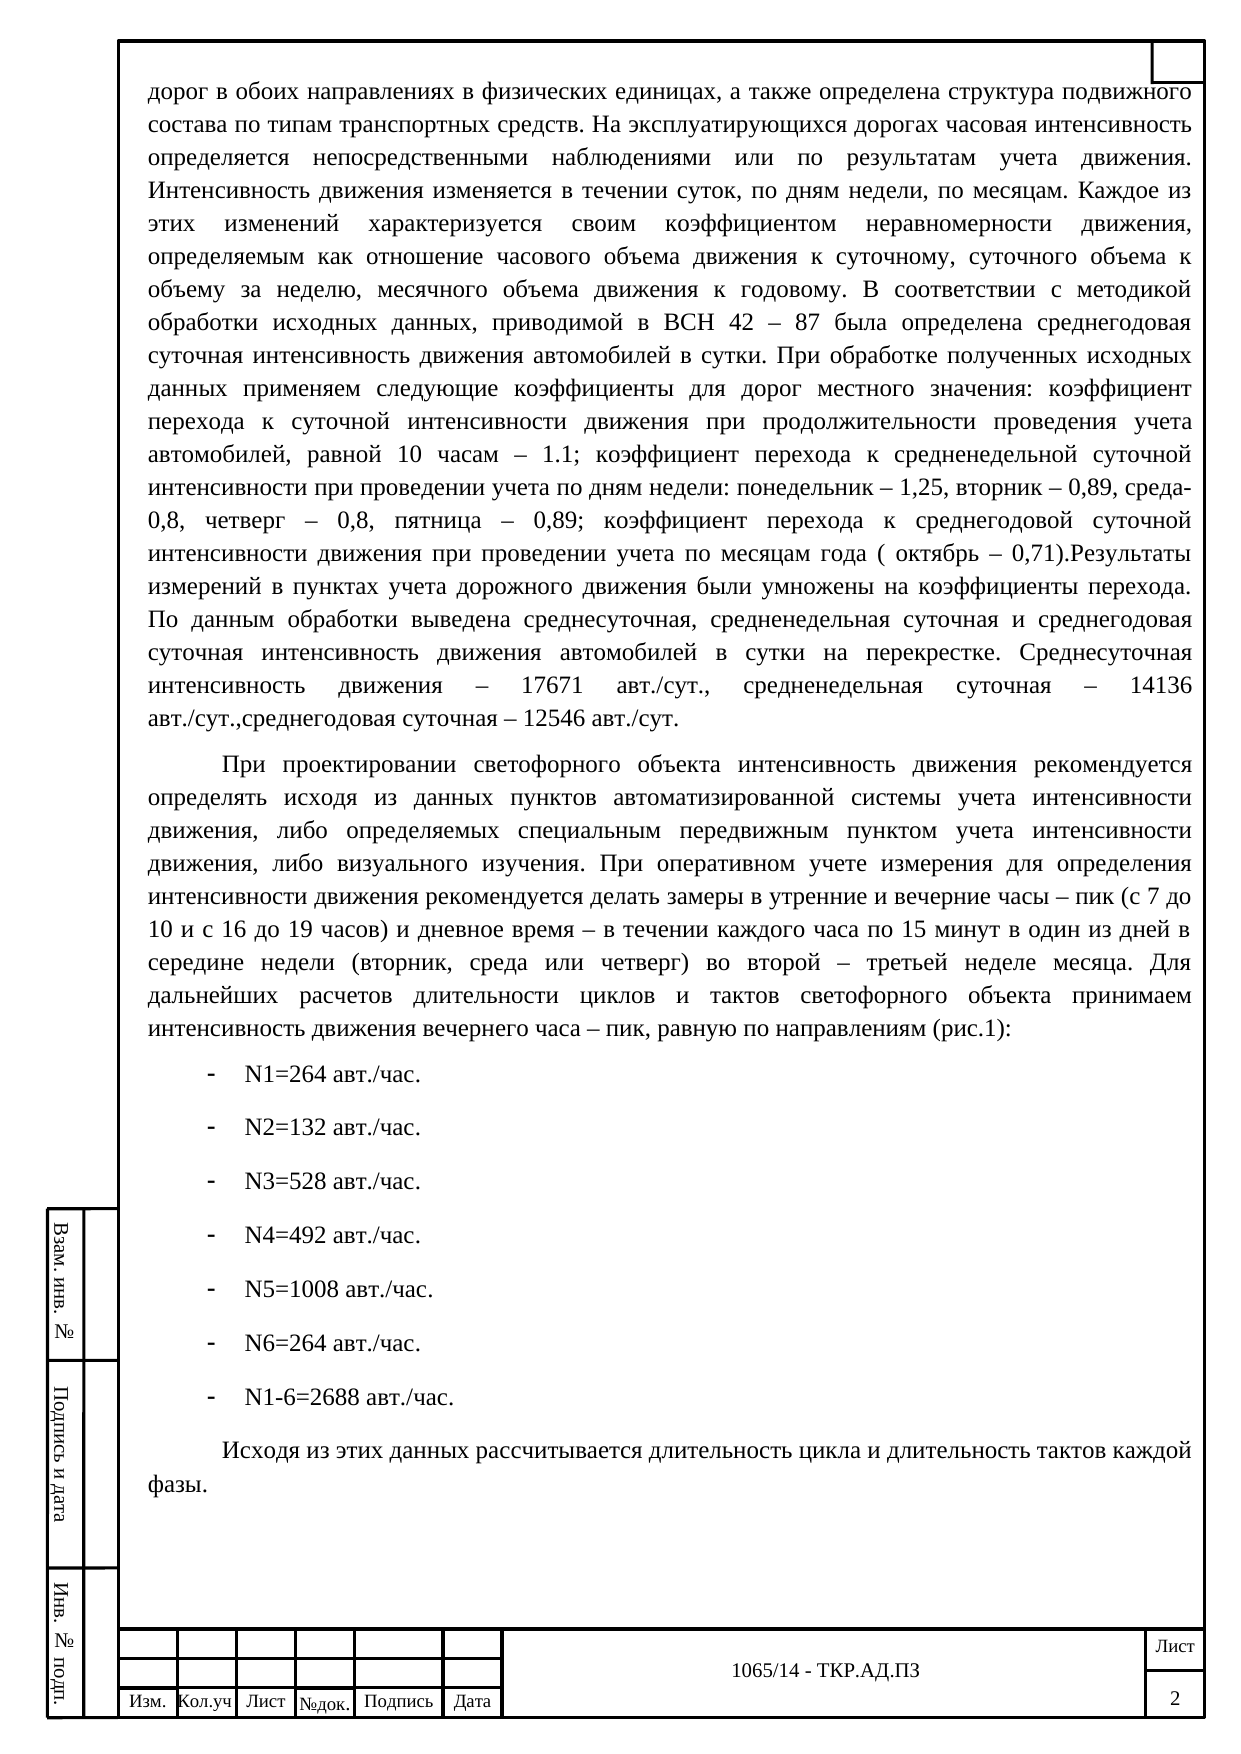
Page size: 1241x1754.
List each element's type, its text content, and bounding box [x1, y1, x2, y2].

list N1=264 авт./час. [207, 1059, 1193, 1087]
text Исходя из этих данных рассчитывается длительность цикла и длительность тактов каждой фазы. [148, 1436, 1193, 1497]
list N1-6=2688 авт./час. [207, 1382, 1193, 1411]
list N2=132 авт./час. [207, 1112, 1193, 1141]
list N4=492 авт./час. [207, 1220, 1193, 1249]
text При проектировании светофорного объекта интенсивность движения рекомендуется определять исходя из данных пунктов автоматизированной системы учета интенсивности движения, либо определяемых специальным передвижным пунктом учета интенсивности движения, либо визуального изучения. При оперативном учете измерения для определения интенсивности движения рекомендуется делать замеры в утренние и вечерние часы – пик (с 7 до 10 и с 16 до 19 часов) и дневное время – в течении каждого часа по 15 минут в один из дней в середине недели (вторник, среда или четверг) во второй – третьей неделе месяца. Для дальнейших расчетов длительности циклов и тактов светофорного объекта принимаем интенсивность движения вечернего часа – пик, равную по направлениям (рис.1): [148, 749, 1193, 1042]
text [148, 76, 1193, 732]
list N3=528 авт./час. [207, 1166, 1193, 1195]
list N6=264 авт./час. [207, 1328, 1193, 1357]
list N5=1008 авт./час. [207, 1274, 1193, 1303]
